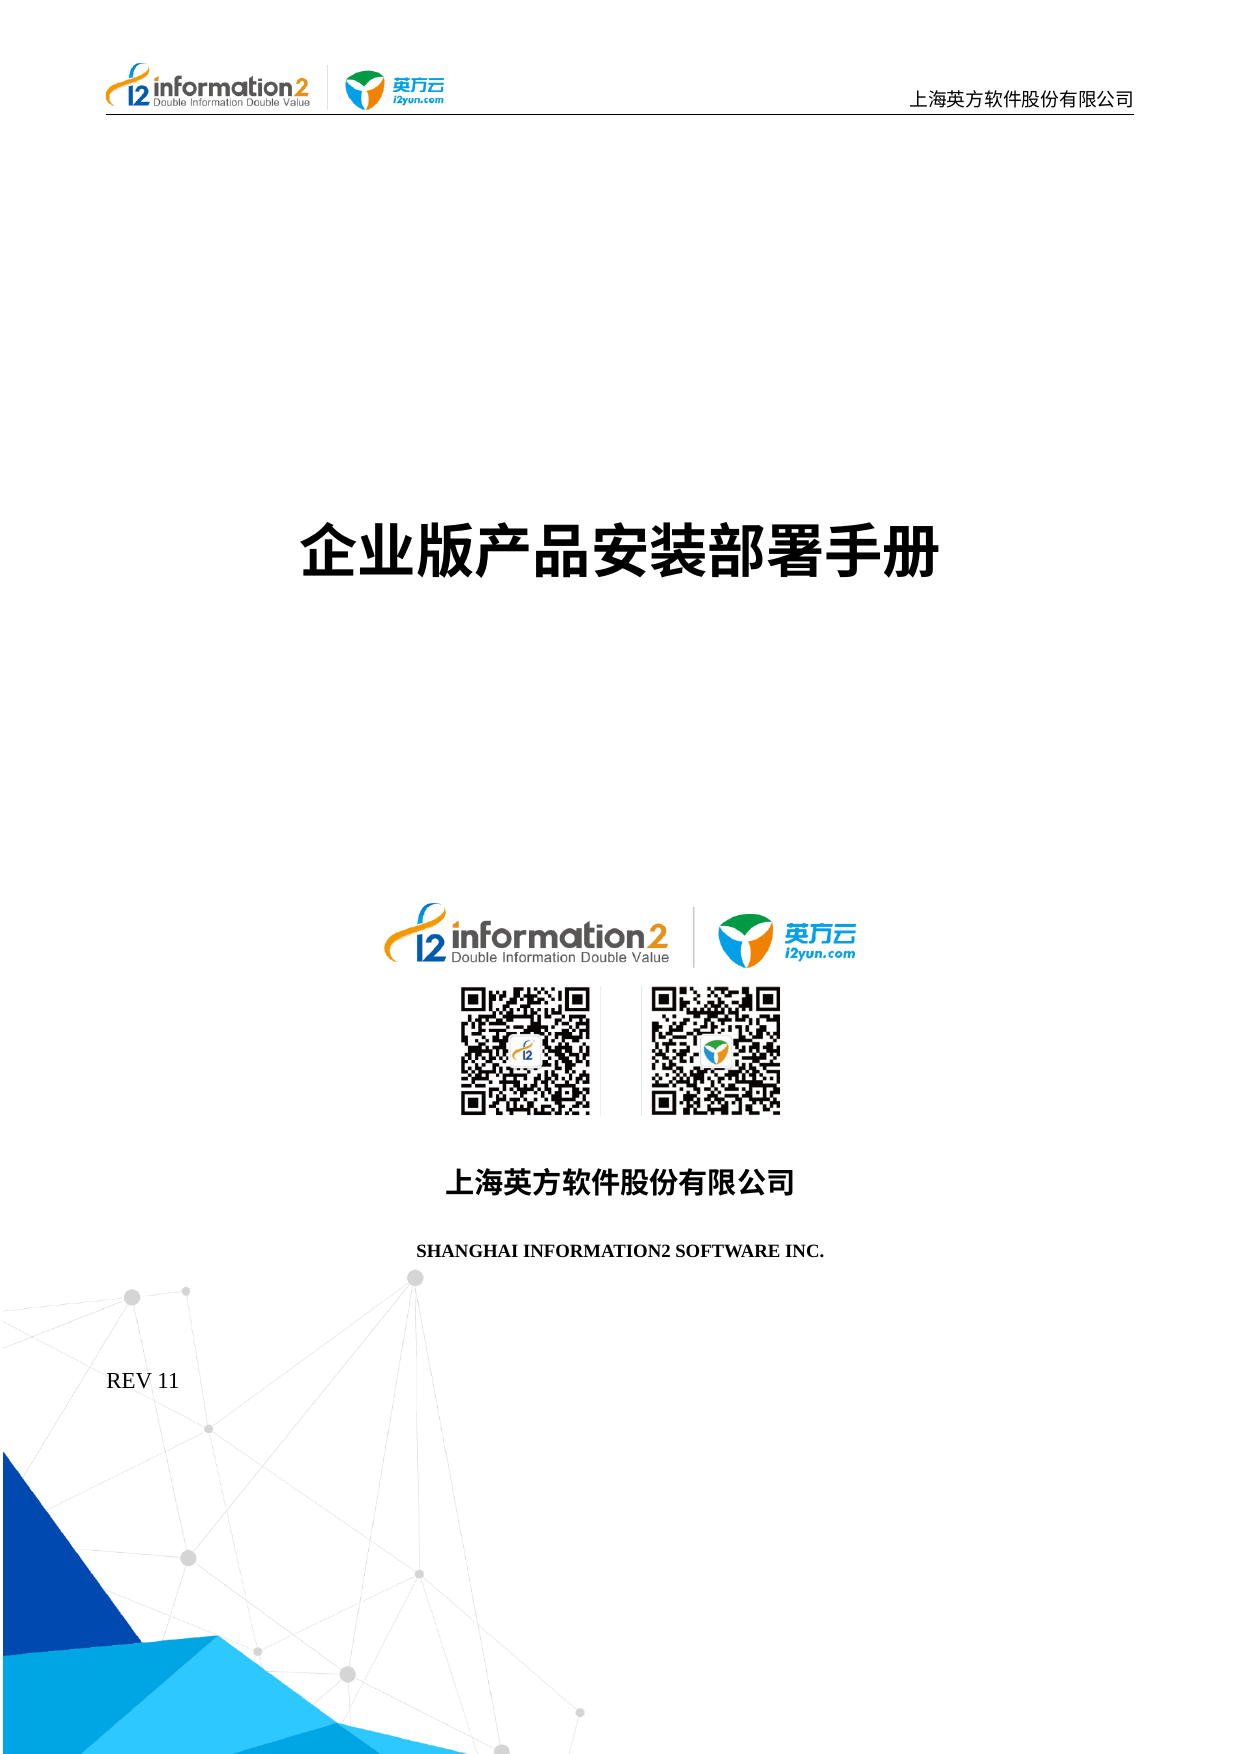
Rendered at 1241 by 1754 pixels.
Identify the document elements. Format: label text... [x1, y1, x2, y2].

text REV 11 [106, 1364, 1134, 1397]
text SHANGHAI INFORMATION2 SOFTWARE INC. [106, 1235, 1134, 1267]
text 企业版产品安装部署手册 [106, 499, 1134, 596]
picture [3, 1142, 1241, 1754]
picture [105, 52, 444, 110]
picture [432, 85, 444, 90]
picture [460, 986, 781, 1116]
picture [384, 888, 856, 968]
text 上海英方软件股份有限公司 [106, 1149, 1134, 1214]
